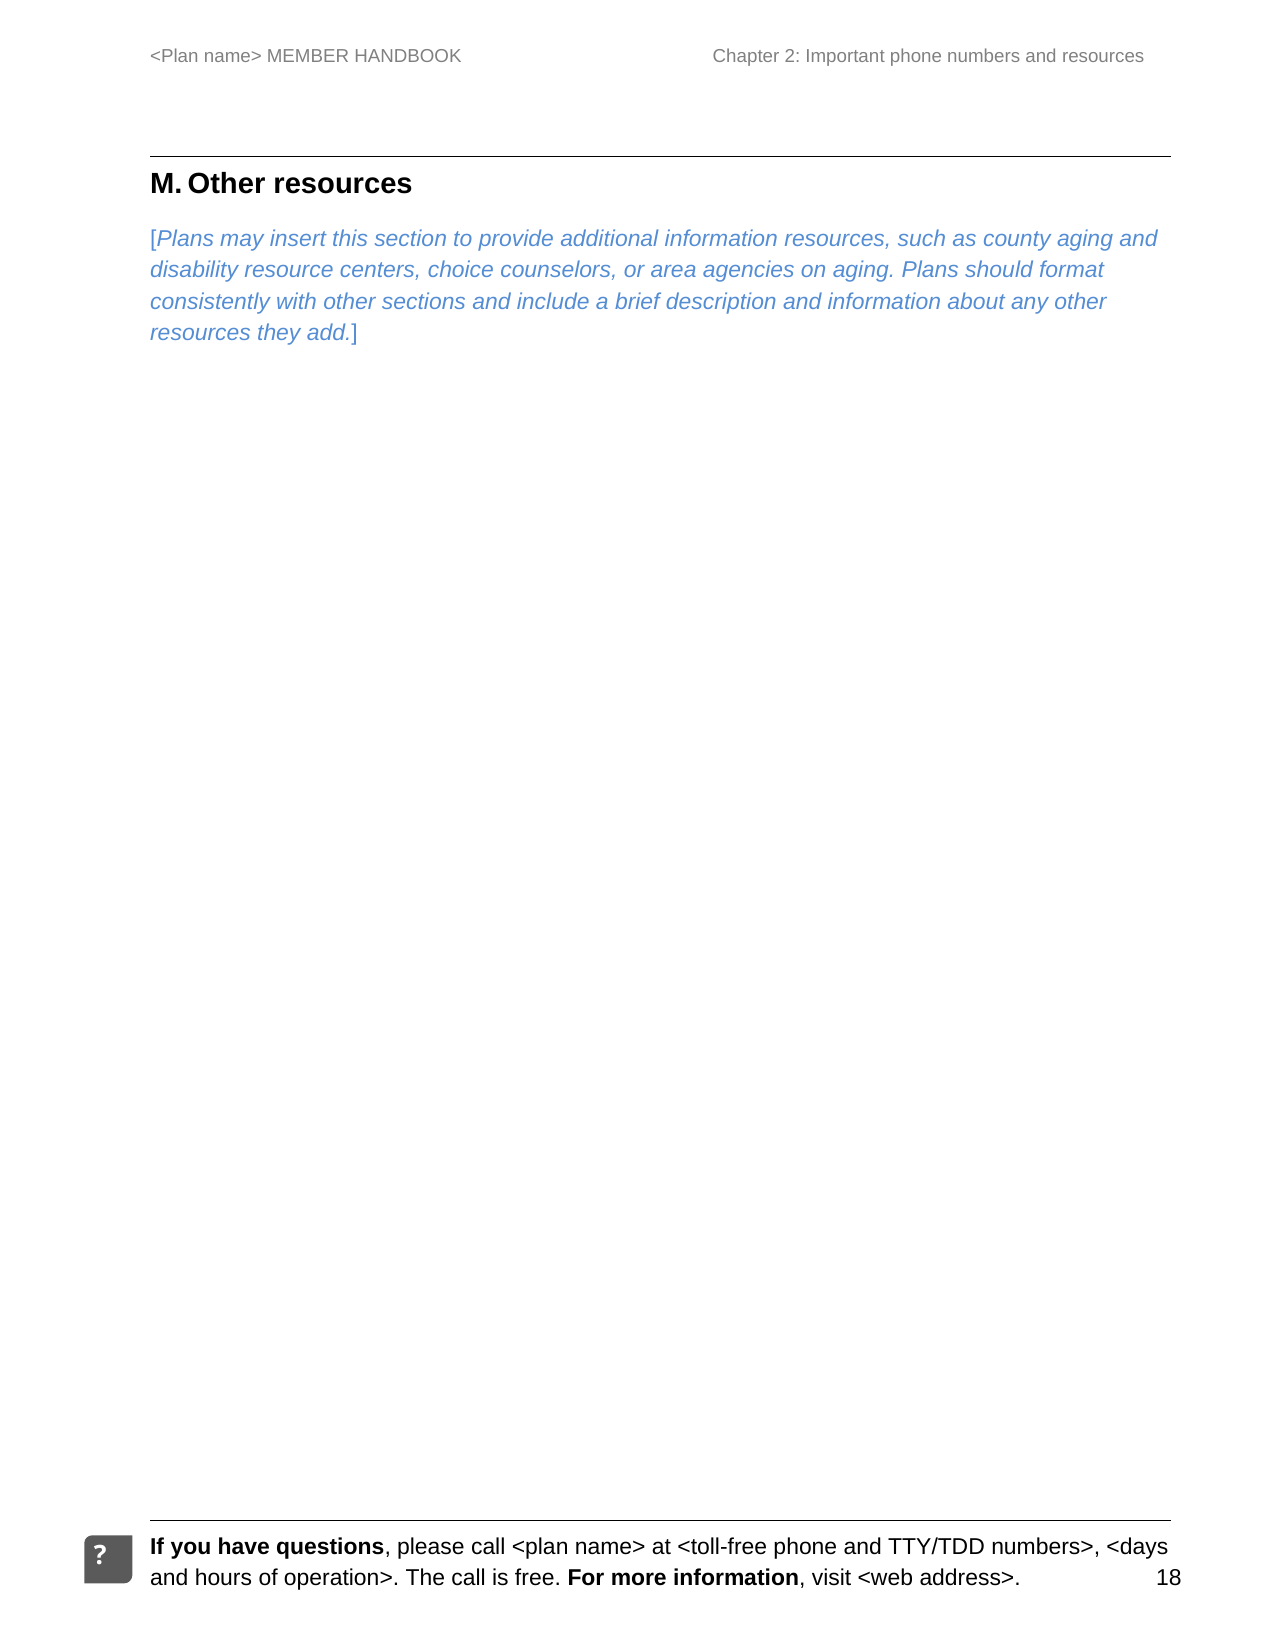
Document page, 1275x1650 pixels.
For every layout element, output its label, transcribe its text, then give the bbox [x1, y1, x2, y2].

subtitle Other resources [150, 157, 1171, 201]
text [Plans may insert this section to provide additional information resources, such as county aging and disability resource centers, choice counselors, or area agencies on aging. Plans should format consistently with other sections and include a brief description and information about any other resources they add.] [150, 222, 1171, 347]
